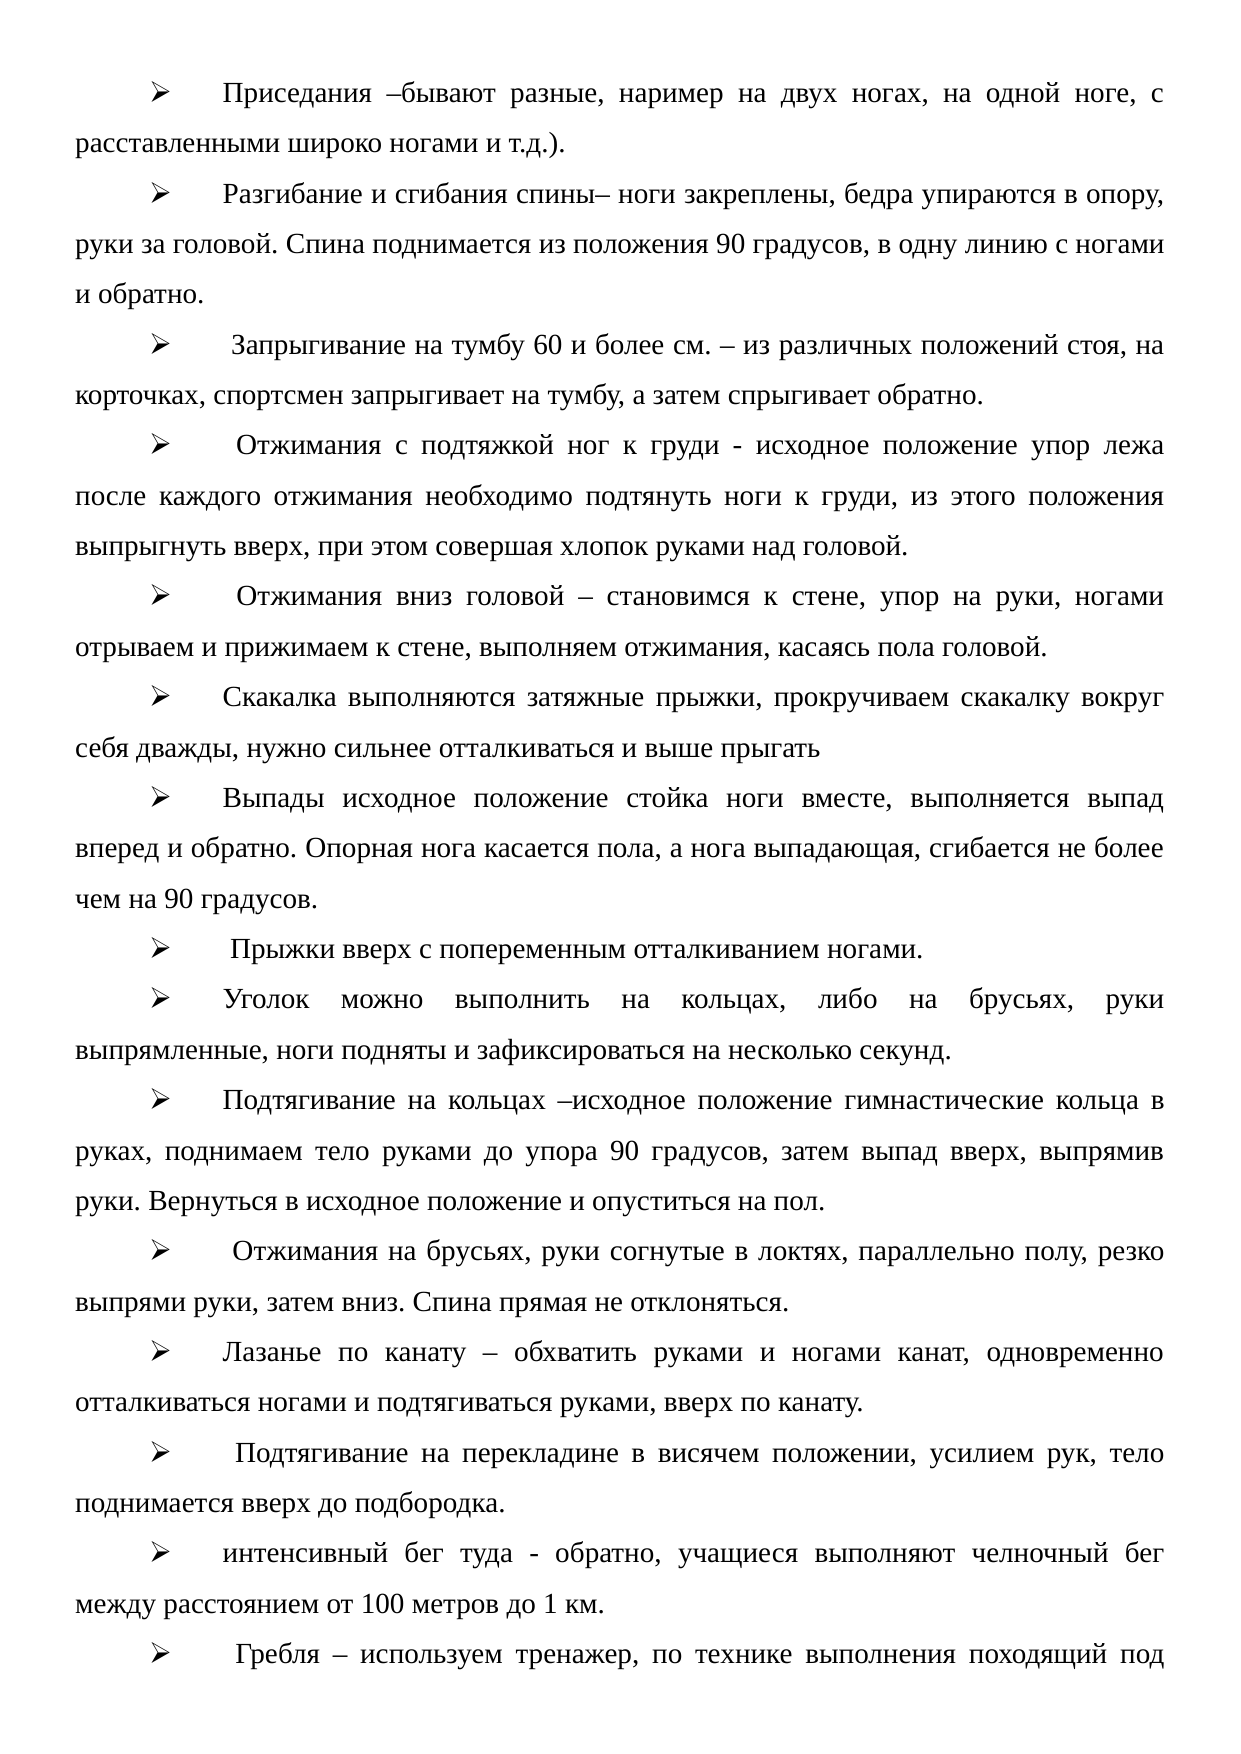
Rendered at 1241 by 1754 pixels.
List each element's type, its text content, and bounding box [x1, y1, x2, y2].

list интенсивный бег туда - обратно, учащиеся выполняют челночный бег между расстоянием от 100 метров до 1 км. [75, 1535, 1165, 1619]
list Прыжки вверх с попеременным отталкиванием ногами. [75, 931, 1165, 965]
list Уголок можно выполнить на кольцах, либо на брусьях, руки выпрямленные, ноги подняты и зафиксироваться на несколько секунд. [75, 981, 1165, 1065]
list Лазанье по канату – обхватить руками и ногами канат, одновременно отталкиваться ногами и подтягиваться руками, вверх по канату. [75, 1334, 1165, 1418]
list Скакалка выполняются затяжные прыжки, прокручиваем скакалку вокруг себя дважды, нужно сильнее отталкиваться и выше прыгать [75, 679, 1165, 763]
list Выпады исходное положение стойка ноги вместе, выполняется выпад вперед и обратно. Опорная нога касается пола, а нога выпадающая, сгибается не более чем на 90 градусов. [75, 780, 1165, 914]
list Приседания –бывают разные, наример на двух ногах, на одной ноге, с расставленными широко ногами и т.д.). [75, 75, 1165, 159]
list Запрыгивание на тумбу 60 и более см. – из различных положений стоя, на корточках, спортсмен запрыгивает на тумбу, а затем спрыгивает обратно. [75, 327, 1165, 411]
list Подтягивание на перекладине в висячем положении, усилием рук, тело поднимается вверх до подбородка. [75, 1435, 1165, 1519]
list Подтягивание на кольцах –исходное положение гимнастические кольца в руках, поднимаем тело руками до упора 90 градусов, затем выпад вверх, выпрямив руки. Вернуться в исходное положение и опуститься на пол. [75, 1082, 1165, 1216]
list Отжимания с подтяжкой ног к груди - исходное положение упор лежа после каждого отжимания необходимо подтянуть ноги к груди, из этого положения выпрыгнуть вверх, при этом совершая хлопок руками над головой. [75, 427, 1165, 562]
list Разгибание и сгибания спины– ноги закреплены, бедра упираются в опору, руки за головой. Спина поднимается из положения 90 градусов, в одну линию с ногами и обратно. [75, 176, 1165, 310]
list Отжимания на брусьях, руки согнутые в локтях, параллельно полу, резко выпрями руки, затем вниз. Спина прямая не отклоняться. [75, 1233, 1165, 1317]
list Отжимания вниз головой – становимся к стене, упор на руки, ногами отрываем и прижимаем к стене, выполняем отжимания, касаясь пола головой. [75, 578, 1165, 662]
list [75, 1636, 1165, 1670]
